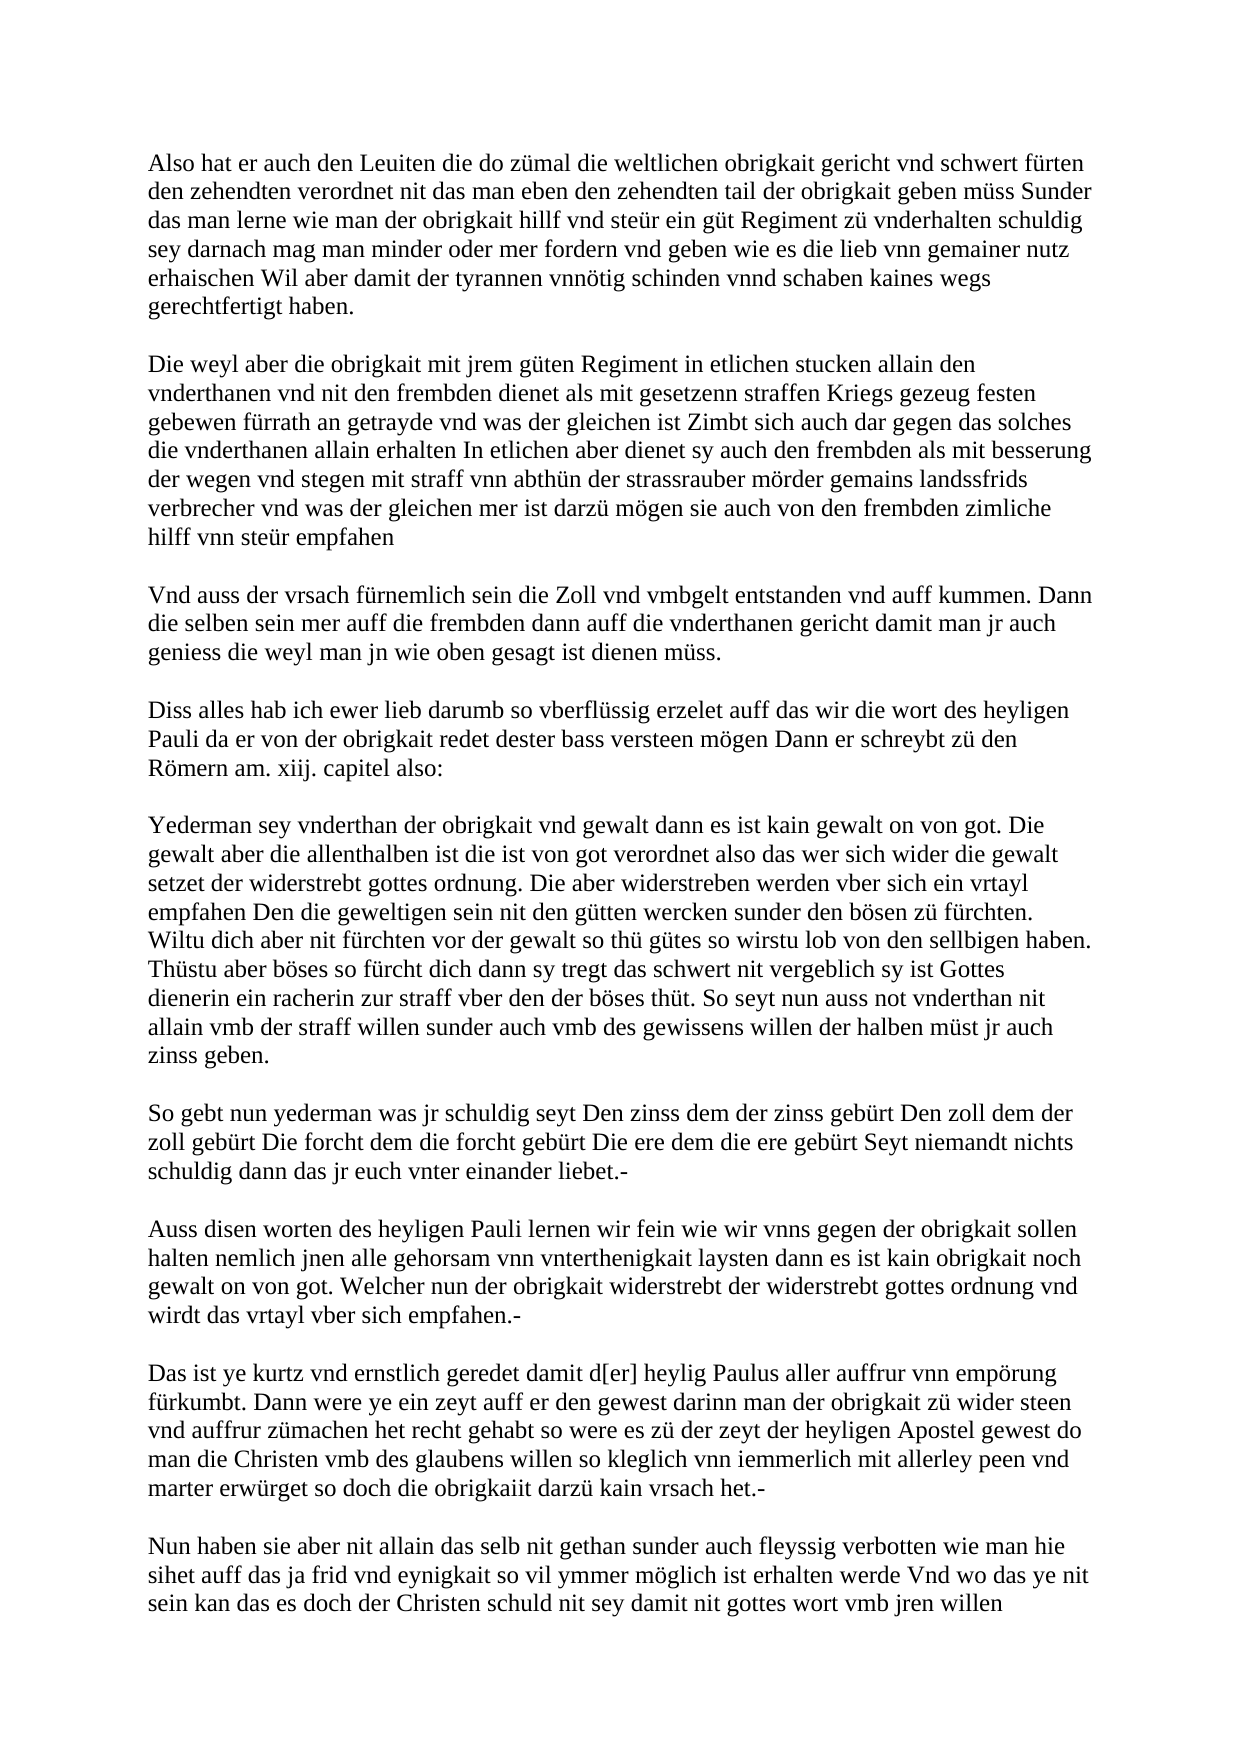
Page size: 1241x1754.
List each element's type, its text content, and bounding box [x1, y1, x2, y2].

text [148, 1531, 1093, 1617]
text Die weyl aber die obrigkait mit jrem güten Regiment in etlichen stucken allain den vnderthanen vnd nit den frembden dienet als mit gesetzenn straffen Kriegs gezeug festen gebewen fürrath an getrayde vnd was der gleichen ist Zimbt sich auch dar gegen das solches die vnderthanen allain erhalten In etlichen aber dienet sy auch den frembden als mit besserung der wegen vnd stegen mit straff vnn abthün der strassrauber mörder gemains landssfrids verbrecher vnd was der gleichen mer ist darzü mögen sie auch von den frembden zimliche hilff vnn steür empfahen [148, 349, 1093, 551]
text Das ist ye kurtz vnd ernstlich geredet damit d[er] heylig Paulus aller auffrur vnn empörung fürkumbt. Dann were ye ein zeyt auff er den gewest darinn man der obrigkait zü wider steen vnd auffrur zümachen het recht gehabt so were es zü der zeyt der heyligen Apostel gewest do man die Christen vmb des glaubens willen so kleglich vnn iemmerlich mit allerley peen vnd marter erwürget so doch die obrigkaiit darzü kain vrsach het.- [148, 1358, 1093, 1502]
text Yederman sey vnderthan der obrigkait vnd gewalt dann es ist kain gewalt on von got. Die gewalt aber die allenthalben ist die ist von got verordnet also das wer sich wider die gewalt setzet der widerstrebt gottes ordnung. Die aber widerstreben werden vber sich ein vrtayl empfahen Den die geweltigen sein nit den gütten wercken sunder den bösen zü fürchten. Wiltu dich aber nit fürchten vor der gewalt so thü gütes so wirstu lob von den sellbigen haben. Thüstu aber böses so fürcht dich dann sy tregt das schwert nit vergeblich sy ist Gottes dienerin ein racherin zur straff vber den der böses thüt. So seyt nun auss not vnderthan nit allain vmb der straff willen sunder auch vmb des gewissens willen der halben müst jr auch zinss geben. [148, 811, 1093, 1069]
text So gebt nun yederman was jr schuldig seyt Den zinss dem der zinss gebürt Den zoll dem der zoll gebürt Die forcht dem die forcht gebürt Die ere dem die ere gebürt Seyt niemandt nichts schuldig dann das jr euch vnter einander liebet.- [148, 1098, 1093, 1185]
text Also hat er auch den Leuiten die do zümal die weltlichen obrigkait gericht vnd schwert fürten den zehendten verordnet nit das man eben den zehendten tail der obrigkait geben müss Sunder das man lerne wie man der obrigkait hillf vnd steür ein güt Regiment zü vnderhalten schuldig sey darnach mag man minder oder mer fordern vnd geben wie es die lieb vnn gemainer nutz erhaischen Wil aber damit der tyrannen vnnötig schinden vnnd schaben kaines wegs gerechtfertigt haben. [148, 148, 1093, 320]
text Diss alles hab ich ewer lieb darumb so vberflüssig erzelet auff das wir die wort des heyligen Pauli da er von der obrigkait redet dester bass versteen mögen Dann er schreybt zü den Römern am. xiij. capitel also: [148, 695, 1093, 781]
text Vnd auss der vrsach fürnemlich sein die Zoll vnd vmbgelt entstanden vnd auff kummen. Dann die selben sein mer auff die frembden dann auff die vnderthanen gericht damit man jr auch geniess die weyl man jn wie oben gesagt ist dienen müss. [148, 580, 1093, 666]
text Auss disen worten des heyligen Pauli lernen wir fein wie wir vnns gegen der obrigkait sollen halten nemlich jnen alle gehorsam vnn vnterthenigkait laysten dann es ist kain obrigkait noch gewalt on von got. Welcher nun der obrigkait widerstrebt der widerstrebt gottes ordnung vnd wirdt das vrtayl vber sich empfahen.- [148, 1214, 1093, 1329]
